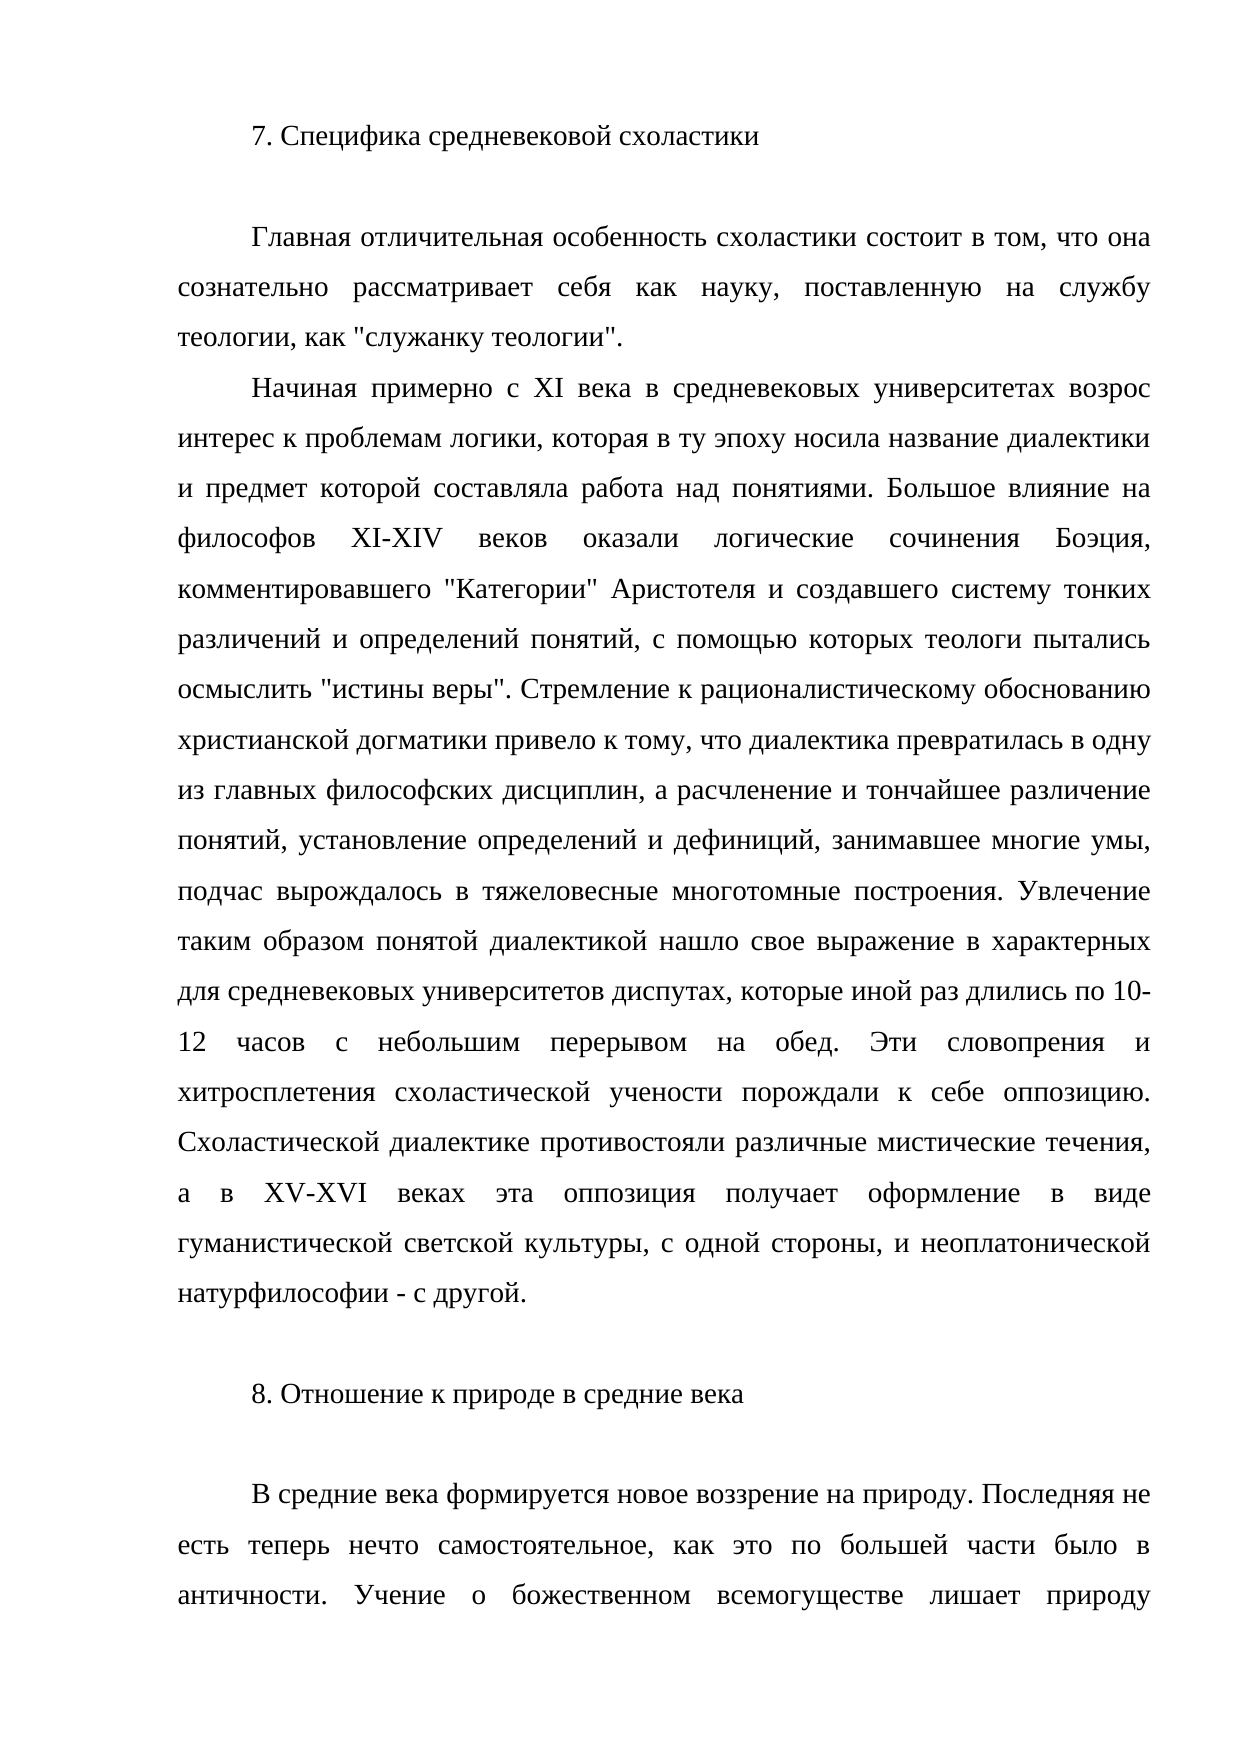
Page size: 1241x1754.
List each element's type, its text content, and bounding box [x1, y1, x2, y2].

text Главная отличительная особенность схоластики состоит в том, что она сознательно рассматривает себя как науку, поставленную на службу теологии, как "служанку теологии". [177, 219, 1152, 353]
text Начиная примерно с XI века в средневековых университетах возрос интерес к проблемам логики, которая в ту эпоху носила название диалектики и предмет которой составляла работа над понятиями. Большое влияние на философов XI-XIV веков оказали логические сочинения Боэция, комментировавшего "Категории" Аристотеля и создавшего систему тонких различений и определений понятий, с помощью которых теологи пытались осмыслить "истины веры". Стремление к рационалистическому обоснованию христианской догматики привело к тому, что диалектика превратилась в одну из главных философских дисциплин, а расчленение и тончайшее различение понятий, установление определений и дефиниций, занимавшее многие умы, подчас вырождалось в тяжеловесные многотомные построения. Увлечение таким образом понятой диалектикой нашло свое выражение в характерных для средневековых университетов диспутах, которые иной раз длились по 10-12 часов с небольшим перерывом на обед. Эти словопрения и хитросплетения схоластической учености порождали к себе оппозицию. Схоластической диалектике противостояли различные мистические течения, а в XV-XVI веках эта оппозиция получает оформление в виде гуманистической светской культуры, с одной стороны, и неоплатонической натурфилософии - с другой. [177, 370, 1152, 1309]
text 7. Специфика средневековой схоластики [177, 118, 1152, 152]
text 8. Отношение к природе в средние века [177, 1376, 1152, 1409]
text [177, 1477, 1152, 1611]
